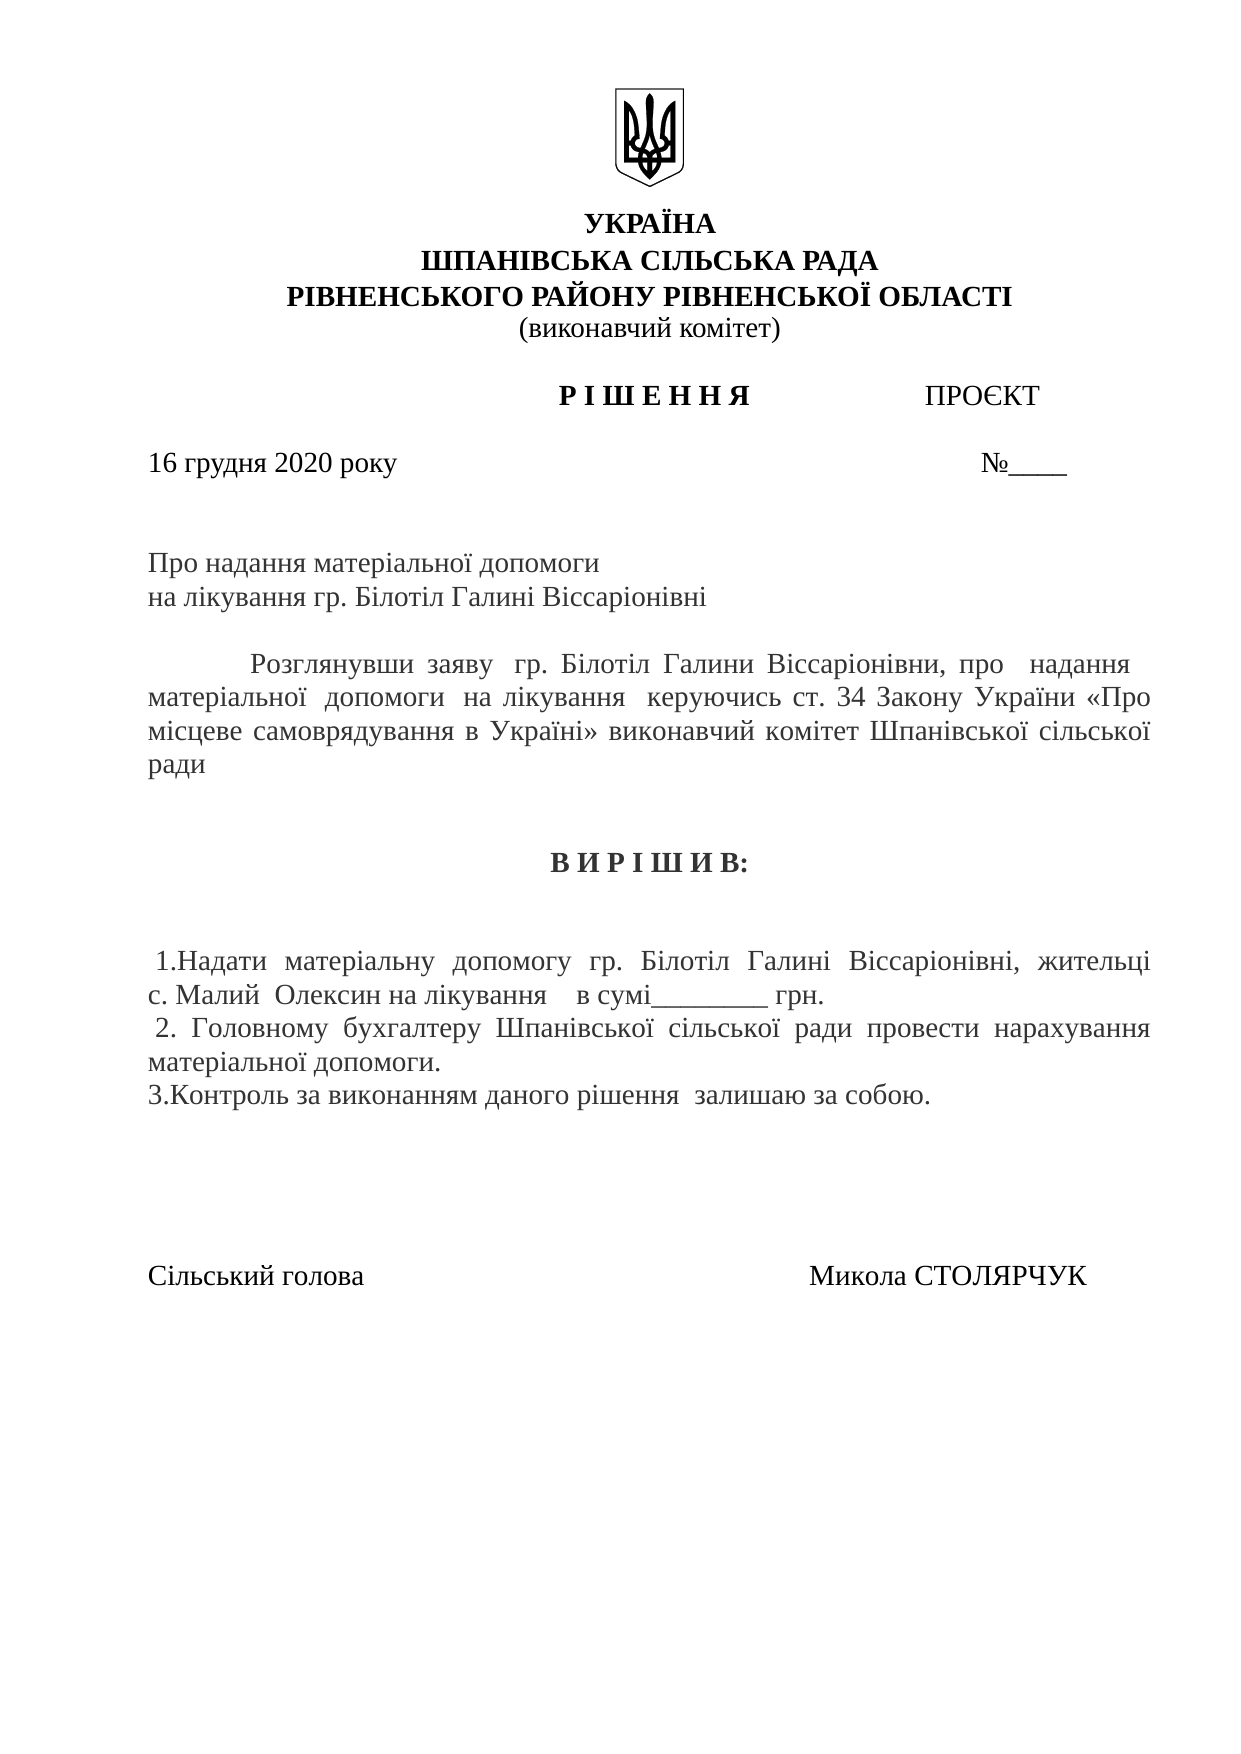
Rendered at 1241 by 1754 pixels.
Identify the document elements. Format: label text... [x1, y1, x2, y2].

text 3.Контроль за виконанням даного рішення залишаю за собою. [148, 1077, 1152, 1111]
text В И Р І Ш И В: [148, 845, 1152, 878]
text Сільський голова Микола СТОЛЯРЧУК [148, 1258, 1152, 1292]
text 1.Надати матеріальну допомогу гр. Білотіл Галині Віссаріонівні, жительці с. Малий Олексин на лікування в сумі________ грн. [148, 943, 1152, 1010]
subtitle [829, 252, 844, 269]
subtitle ШПАНІВСЬКА сільська рада [148, 252, 838, 275]
text на лікування гр. Білотіл Галині Віссаріонівні [148, 579, 1152, 612]
text Розглянувши заяву гр. Білотіл Галини Віссаріонівни, про надання матеріальної допомоги на лікування керуючись ст. 34 Закону України «Про місцеве самоврядування в Україні» виконавчий комітет Шпанівської сільської ради [148, 646, 1152, 780]
text 2. Головному бухгалтеру Шпанівської сільської ради провести нарахування матеріальної допомоги. [148, 1010, 1152, 1077]
text 16 грудня 2020 року №____ [148, 445, 1152, 478]
text Про надання матеріальної допомоги [148, 545, 1152, 579]
text Р І Ш Е Н Н Я ПРОЄКТ [148, 378, 1152, 411]
text Україна [148, 206, 1152, 240]
text (виконавчий комітет) [148, 311, 1152, 344]
subtitle ШПАНІВСЬКА сільська рада [856, 252, 1152, 275]
text РІВНЕНСЬКОГО РАЙОНУ РІВНЕНСЬКОЇ ОБЛАСТІ [148, 288, 1152, 311]
